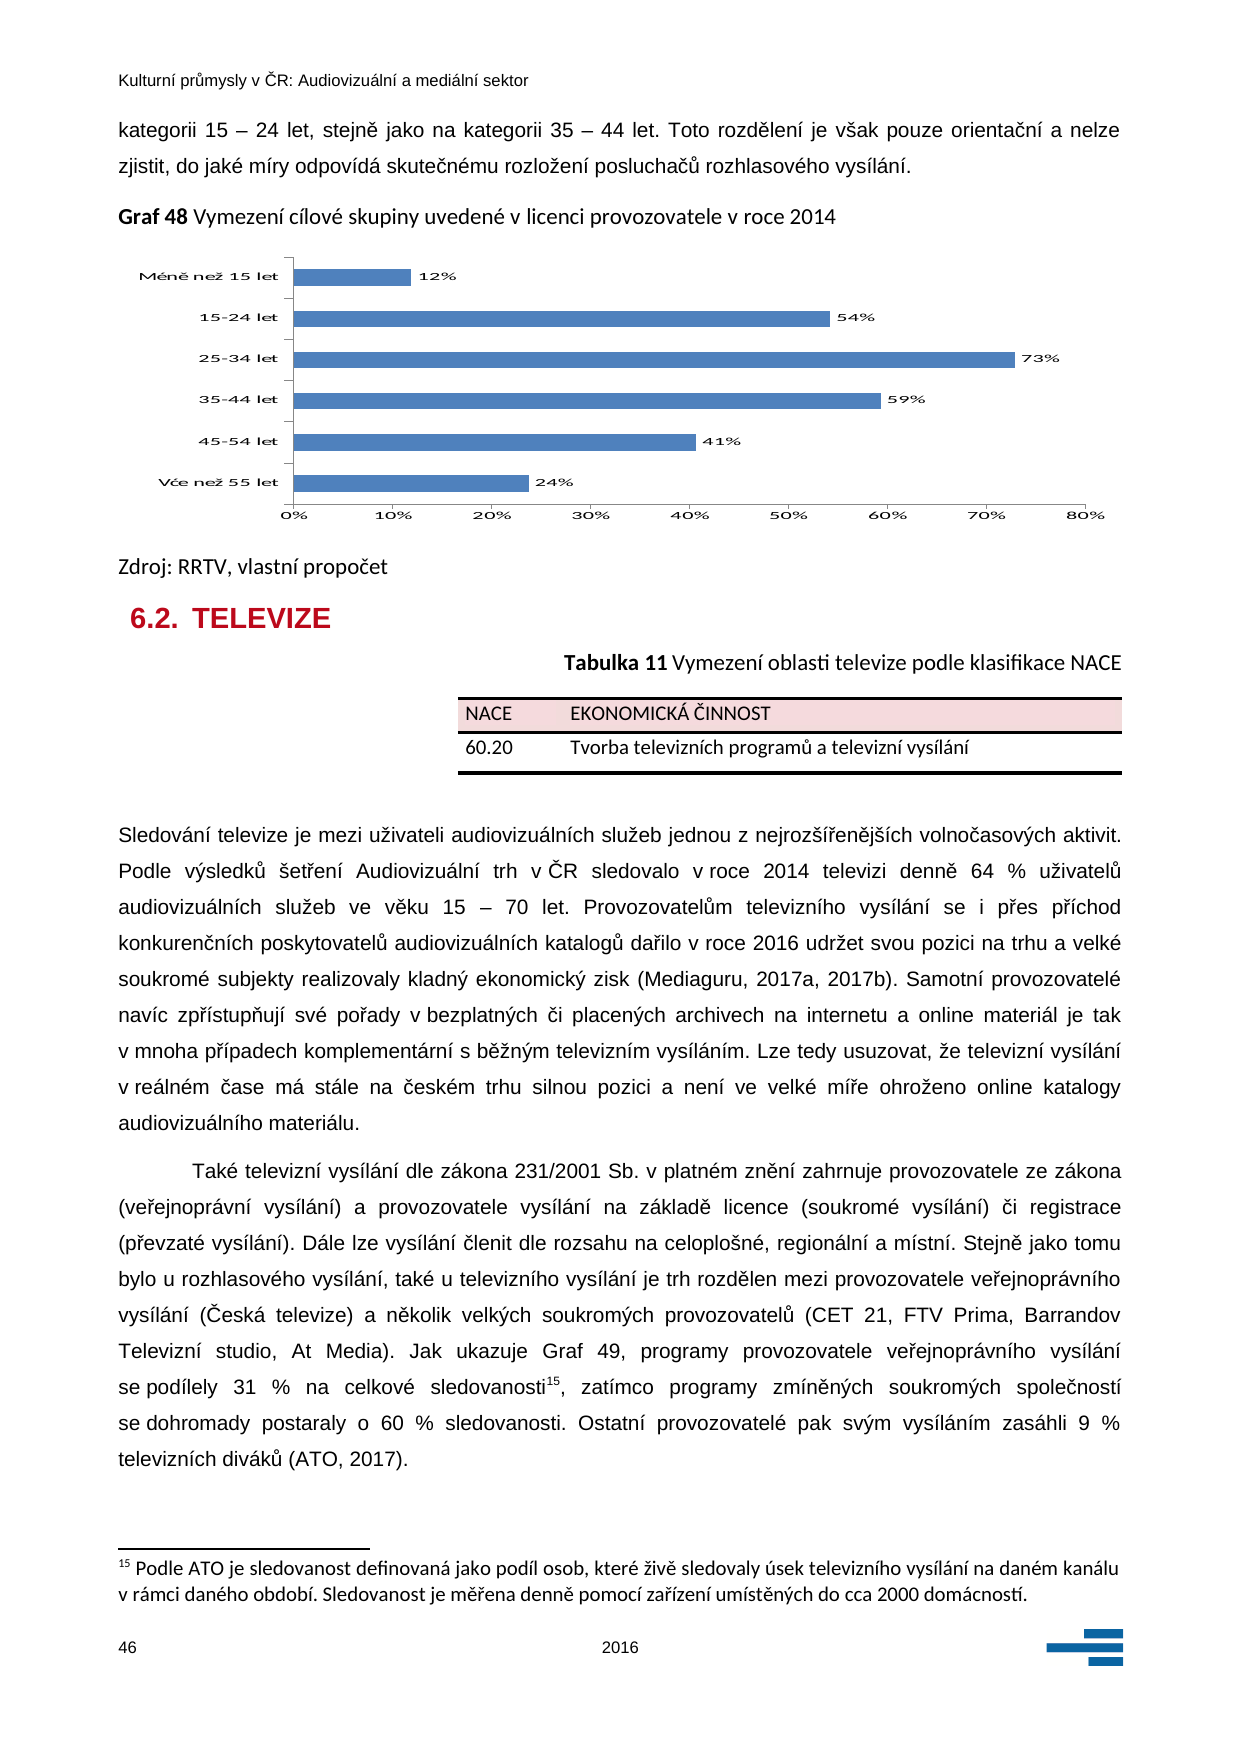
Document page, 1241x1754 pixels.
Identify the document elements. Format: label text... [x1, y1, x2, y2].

text Sledování televize je mezi uživateli audiovizuálních služeb jednou z nejrozšířenějších volnočasových aktivit. Podle výsledků šetření Audiovizuální trh v ČR sledovalo v roce 2014 televizi denně 64 % uživatelů audiovizuálních služeb ve věku 15 ‒ 70 let. Provozovatelům televizního vysílání se i přes příchod konkurenčních poskytovatelů audiovizuálních katalogů dařilo v roce 2016 udržet svou pozici na trhu a velké soukromé subjekty realizovaly kladný ekonomický zisk (Mediaguru, 2017a, 2017b). Samotní provozovatelé navíc zpřístupňují své pořady v bezplatných či placených archivech na internetu a online materiál je tak v mnoha případech komplementární s běžným televizním vysíláním. Lze tedy usuzovat, že televizní vysílání v reálném čase má stále na českém trhu silnou pozici a není ve velké míře ohroženo online katalogy audiovizuálního materiálu. [118, 823, 1122, 1134]
table_cell 60.20 [458, 734, 563, 771]
table_header EKONOMICKÁ ČINNOST [563, 700, 1122, 731]
table_cell Tvorba televizních programů a televizní vysílání [563, 734, 1122, 771]
table_header NACE [458, 700, 563, 731]
picture [1046, 1629, 1124, 1666]
text Také televizní vysílání dle zákona 231/2001 Sb. v platném znění zahrnuje provozovatele ze zákona (veřejnoprávní vysílání) a provozovatele vysílání na základě licence (soukromé vysílání) či registrace (převzaté vysílání). Dále lze vysílání členit dle rozsahu na celoplošné, regionální a místní. Stejně jako tomu bylo u rozhlasového vysílání, také u televizního vysílání je trh rozdělen mezi provozovatele veřejnoprávního vysílání (Česká televize) a několik velkých soukromých provozovatelů (CET 21, FTV Prima, Barrandov Televizní studio, At Media). Jak ukazuje Graf 49, programy provozovatele veřejnoprávního vysílání se podílely 31 % na celkové sledovanosti, zatímco programy zmíněných soukromých společností se dohromady postaraly o 60 % sledovanosti. Ostatní provozovatelé pak svým vysíláním zasáhli 9 % televizních diváků (ATO, 2017). [118, 1159, 1122, 1470]
text Zdroj: RRTV, vlastní propočet [118, 552, 1122, 580]
text Tabulka 11 Vymezení oblasti televize podle klasifikace NACE [118, 648, 1122, 676]
subtitle TELEVIZE [130, 601, 1122, 635]
text Graf 48 Vymezení cílové skupiny uvedené v licenci provozovatele v roce 2014 [118, 202, 1122, 231]
